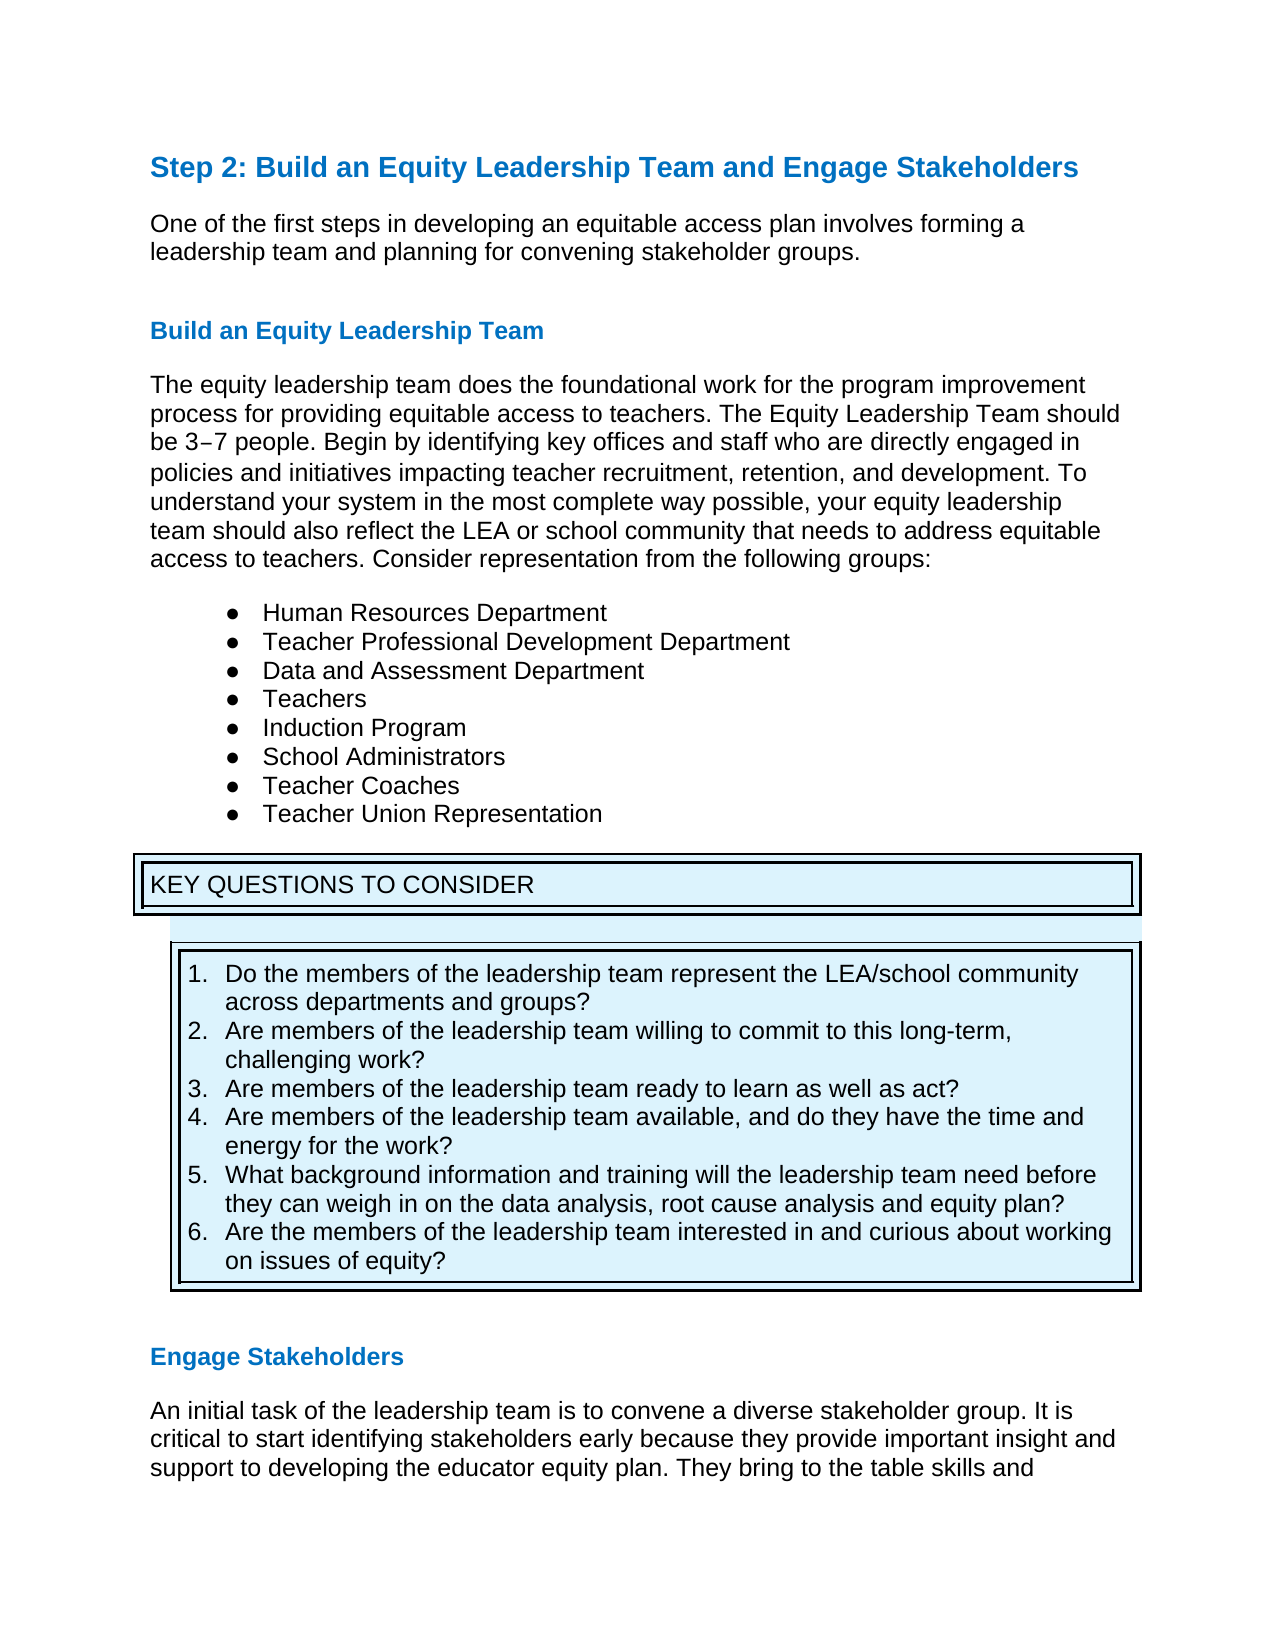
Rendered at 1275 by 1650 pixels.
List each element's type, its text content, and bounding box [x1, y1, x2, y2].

subtitle Engage Stakeholders [150, 1342, 1125, 1371]
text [150, 1396, 1125, 1482]
list Teacher Union Representation [225, 799, 1125, 828]
subtitle Step 2: Build an Equity Leadership Team and Engage Stakeholders [150, 150, 1125, 183]
list Data and Assessment Department [225, 656, 1125, 684]
text KEY QUESTIONS TO CONSIDER [135, 855, 1139, 913]
list Teachers [225, 684, 1125, 713]
list Do the members of the leadership team represent the LEA/school community across departments and groups? [172, 943, 1139, 999]
list Teacher Coaches [225, 771, 1125, 799]
list Induction Program [225, 713, 1125, 742]
list Are the members of the leadership team interested in and curious about working on issues of equity? [172, 1200, 1139, 1289]
list Teacher Professional Development Department [225, 627, 1125, 656]
list School Administrators [225, 742, 1125, 771]
text One of the first steps in developing an equitable access plan involves forming a leadership team and planning for convening stakeholder groups. [150, 208, 1125, 266]
subtitle Build an Equity Leadership Team [150, 316, 1125, 345]
list What background information and training will the leadership team need before they can weigh in on the data analysis, root cause analysis and equity plan? [181, 1143, 1131, 1200]
list Human Resources Department [225, 598, 1125, 627]
list Are members of the leadership team available, and do they have the time and energy for the work? [181, 1085, 1131, 1143]
text The equity leadership team does the foundational work for the program improvement process for providing equitable access to teachers. The Equity Leadership Team should be 3–7 people. Begin by identifying key offices and staff who are directly engaged in policies and initiatives impacting teacher recruitment, retention, and development. To understand your system in the most complete way possible, your equity leadership team should also reflect the LEA or school community that needs to address equitable access to teachers. Consider representation from the following groups: [150, 370, 1125, 573]
list Are members of the leadership team ready to learn as well as act? [181, 1056, 1131, 1085]
list Are members of the leadership team willing to commit to this long-term, challenging work? [181, 999, 1131, 1056]
